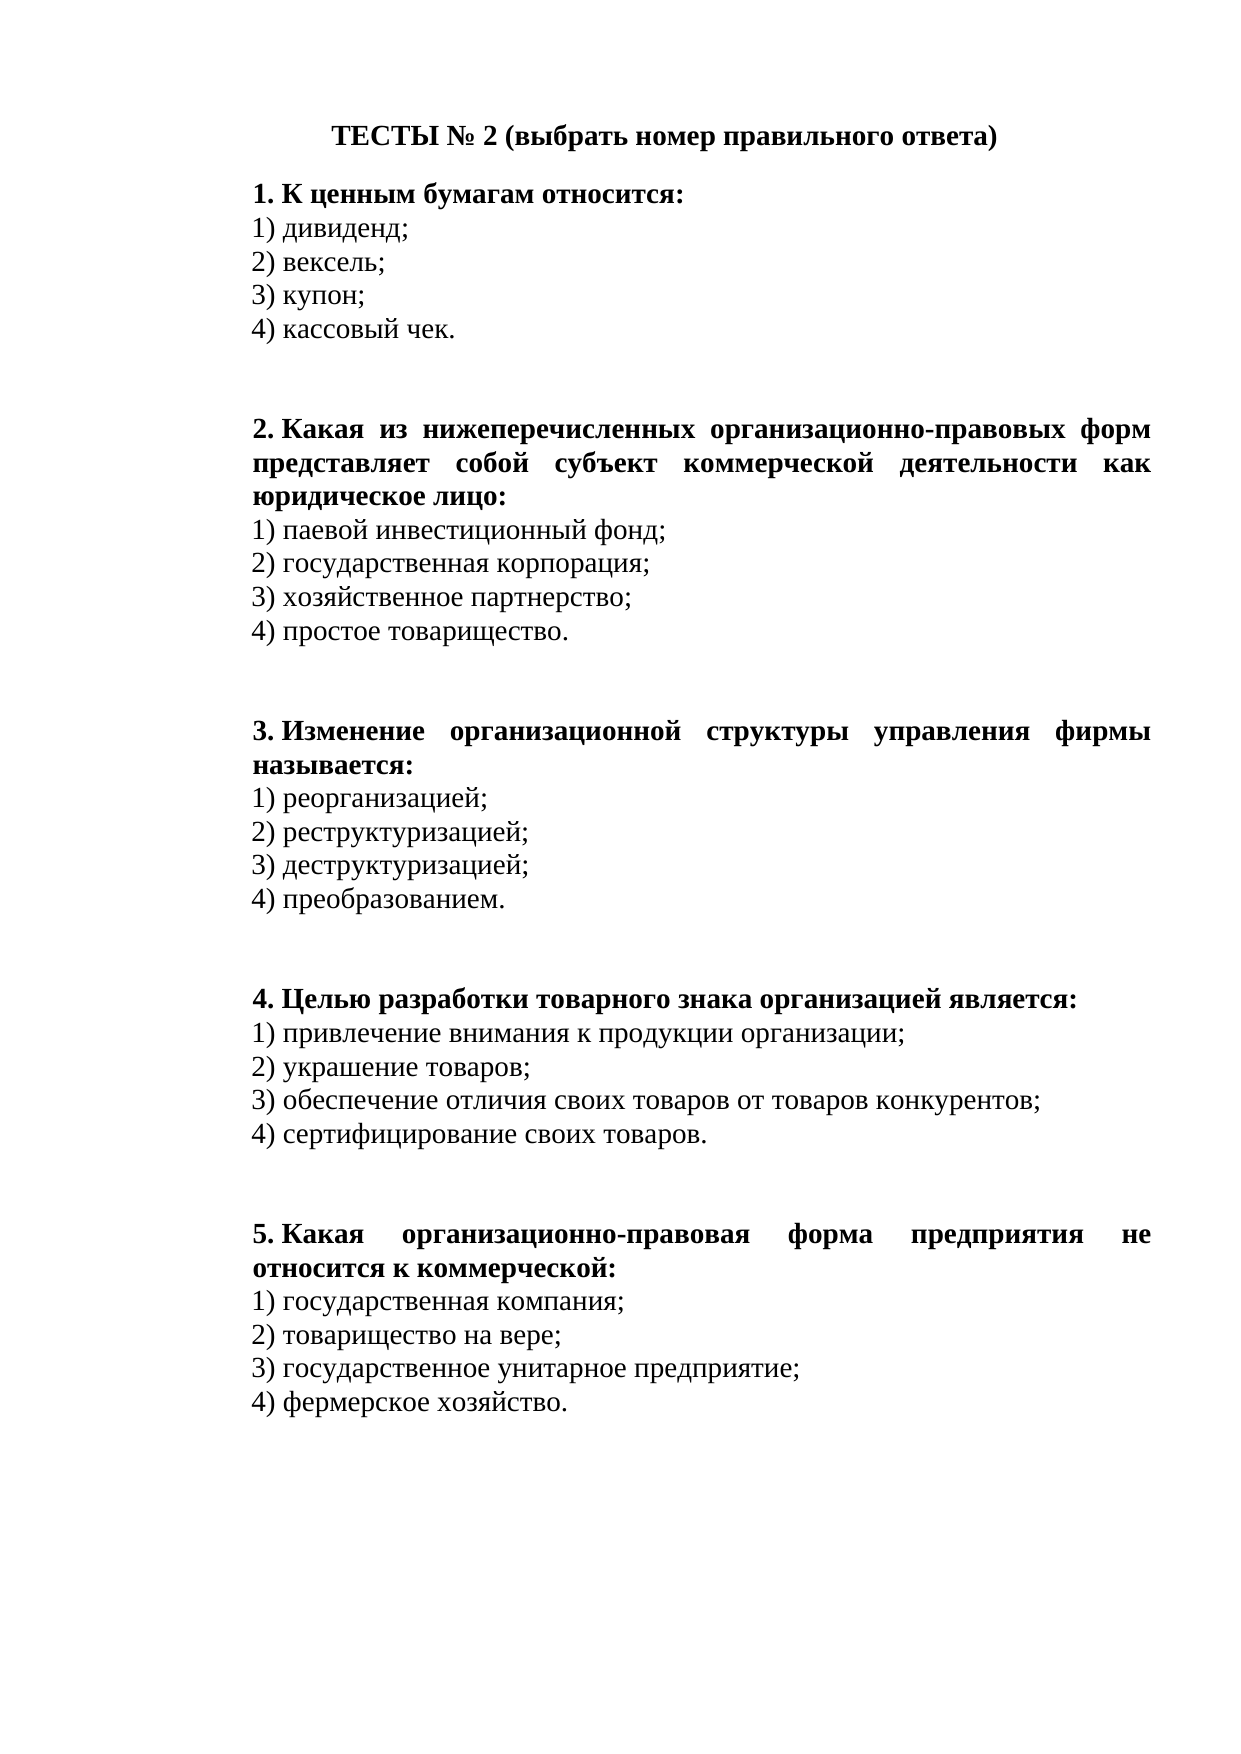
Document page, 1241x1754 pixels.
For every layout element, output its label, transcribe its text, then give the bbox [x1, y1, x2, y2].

list Целью разработки товарного знака организацией является: [252, 982, 1152, 1015]
list государственная компания; [177, 1283, 1152, 1317]
list купон; [177, 277, 1152, 311]
list Какая организационно-правовая форма предприятия не относится к коммерческой: [252, 1216, 1152, 1283]
list Изменение организационной структуры управления фирмы называется: [252, 713, 1152, 780]
text ТЕСТЫ № 2 (выбрать номер правильного ответа) [177, 118, 1152, 152]
list преобразованием. [177, 881, 1152, 914]
list украшение товаров; [177, 1049, 1152, 1082]
list привлечение внимания к продукции организации; [177, 1015, 1152, 1049]
list государственная корпорация; [177, 546, 1152, 579]
list вексель; [177, 244, 1152, 277]
list реструктуризацией; [177, 814, 1152, 847]
list сертифицирование своих товаров. [177, 1116, 1152, 1149]
list государственное унитарное предприятие; [177, 1351, 1152, 1384]
list обеспечение отличия своих товаров от товаров конкурентов; [177, 1082, 1152, 1116]
list деструктуризацией; [177, 847, 1152, 881]
list дивиденд; [177, 210, 1152, 244]
list Какая из нижеперечисленных организационно-правовых форм представляет собой субъект коммерческой деятельности как юридическое лицо: [252, 411, 1152, 512]
list паевой инвестиционный фонд; [177, 512, 1152, 546]
list кассовый чек. [177, 311, 1152, 344]
list товарищество на вере; [177, 1317, 1152, 1351]
list простое товарищество. [177, 613, 1152, 646]
list реорганизацией; [177, 780, 1152, 814]
list хозяйственное партнерство; [177, 579, 1152, 613]
list К ценным бумагам относится: [252, 177, 1152, 210]
list фермерское хозяйство. [177, 1384, 1152, 1418]
